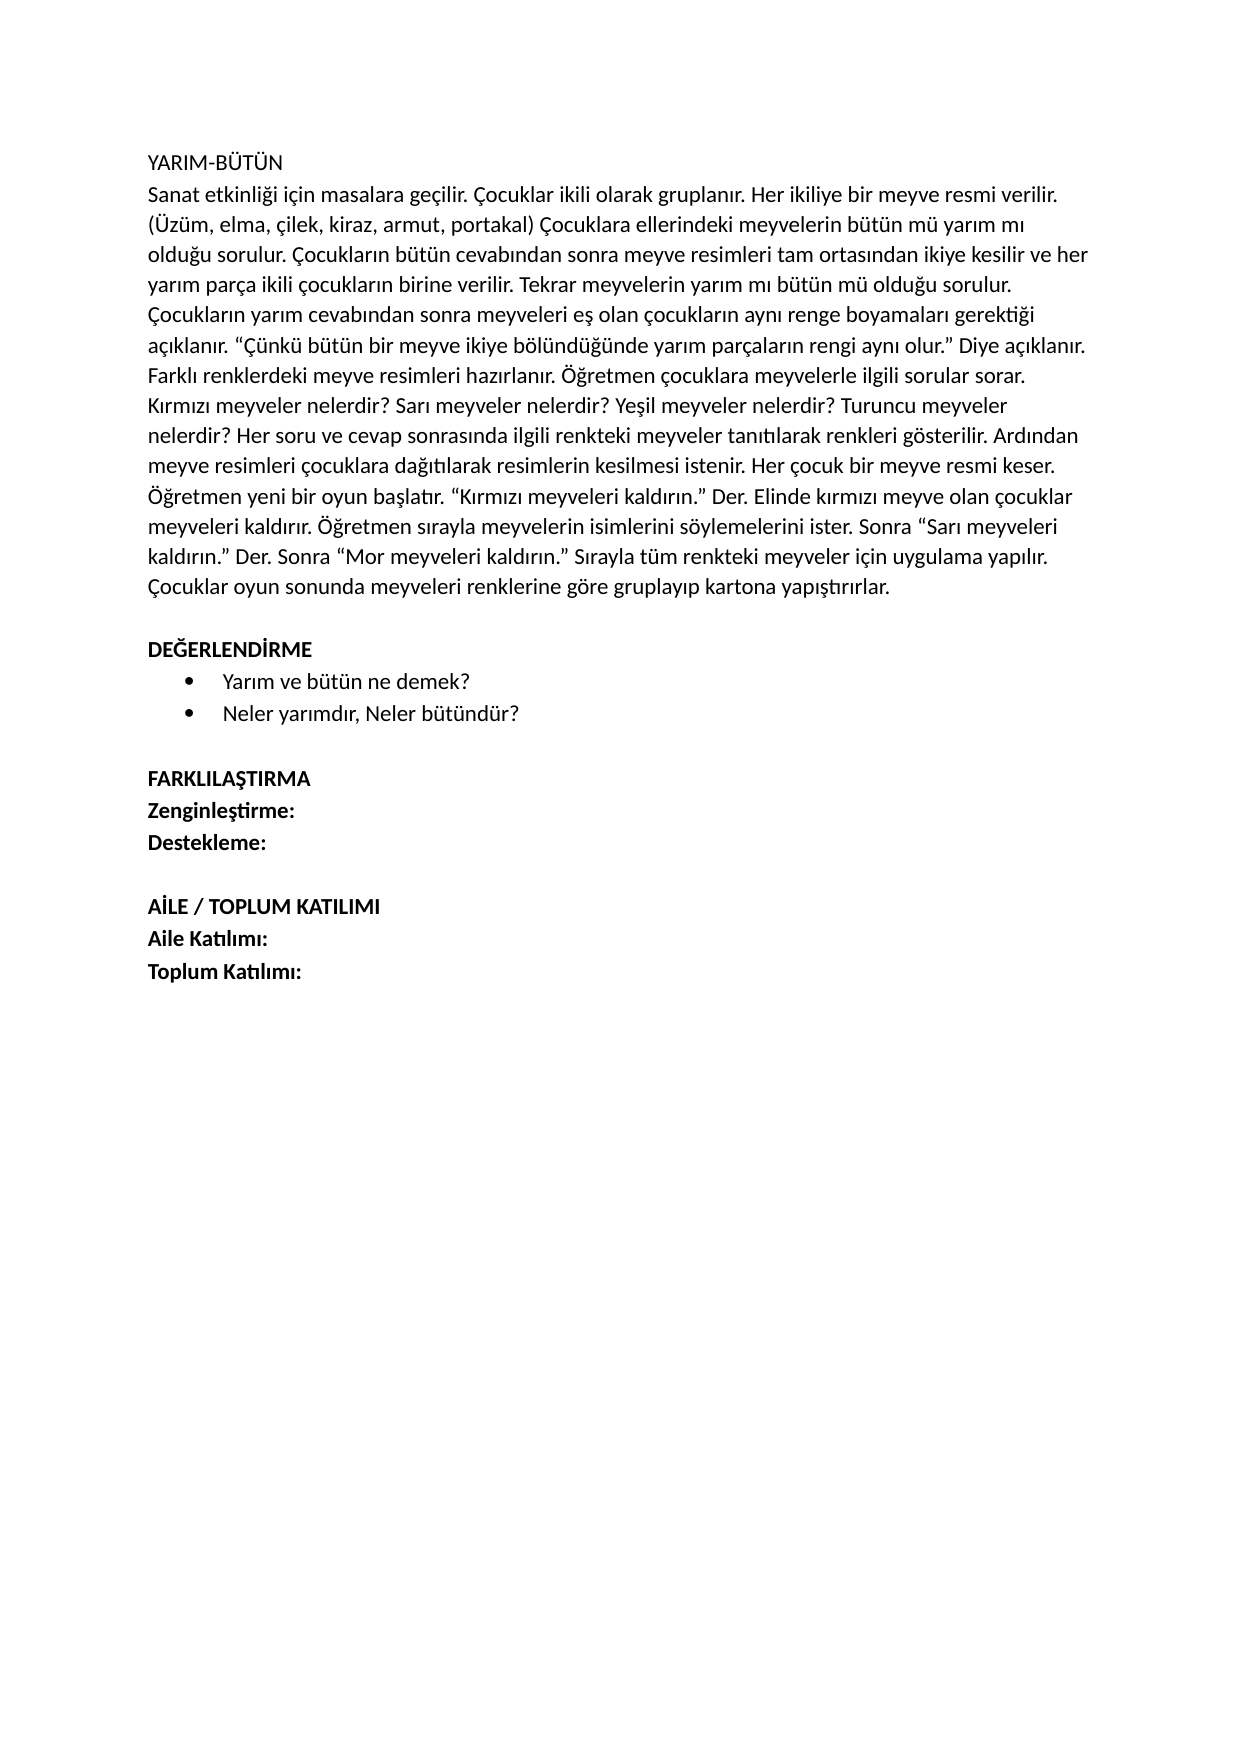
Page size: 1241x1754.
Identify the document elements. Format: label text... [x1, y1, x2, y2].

list Yarım ve bütün ne demek? [185, 667, 1093, 695]
text Destekleme: [148, 828, 1093, 856]
text Toplum Katılımı: [148, 957, 1093, 985]
text AİLE / TOPLUM KATILIMI [148, 892, 1093, 920]
text FARKLILAŞTIRMA [148, 764, 1093, 792]
text DEĞERLENDİRME [148, 635, 1093, 663]
text Zenginleştirme: [148, 796, 1093, 824]
text Aile Katılımı: [148, 924, 1093, 953]
list Neler yarımdır, Neler bütündür? [185, 699, 1093, 727]
text Farklı renklerdeki meyve resimleri hazırlanır. Öğretmen çocuklara meyvelerle ilgili sorular sorar. Kırmızı meyveler nelerdir? Sarı meyveler nelerdir? Yeşil meyveler nelerdir? Turuncu meyveler nelerdir? Her soru ve cevap sonrasında ilgili renkteki meyveler tanıtılarak renkleri gösterilir. Ardından meyve resimleri çocuklara dağıtılarak resimlerin kesilmesi istenir. Her çocuk bir meyve resmi keser. Öğretmen yeni bir oyun başlatır. “Kırmızı meyveleri kaldırın.” Der. Elinde kırmızı meyve olan çocuklar meyveleri kaldırır. Öğretmen sırayla meyvelerin isimlerini söylemelerini ister. Sonra “Sarı meyveleri kaldırın.” Der. Sonra “Mor meyveleri kaldırın.” Sırayla tüm renkteki meyveler için uygulama yapılır. Çocuklar oyun sonunda meyveleri renklerine göre gruplayıp kartona yapıştırırlar. [148, 361, 1093, 601]
text YARIM-BÜTÜN [148, 148, 1093, 176]
text Sanat etkinliği için masalara geçilir. Çocuklar ikili olarak gruplanır. Her ikiliye bir meyve resmi verilir. (Üzüm, elma, çilek, kiraz, armut, portakal) Çocuklara ellerindeki meyvelerin bütün mü yarım mı olduğu sorulur. Çocukların bütün cevabından sonra meyve resimleri tam ortasından ikiye kesilir ve her yarım parça ikili çocukların birine verilir. Tekrar meyvelerin yarım mı bütün mü olduğu sorulur. Çocukların yarım cevabından sonra meyveleri eş olan çocukların aynı renge boyamaları gerektiği açıklanır. “Çünkü bütün bir meyve ikiye bölündüğünde yarım parçaların rengi aynı olur.” Diye açıklanır. [148, 180, 1093, 359]
